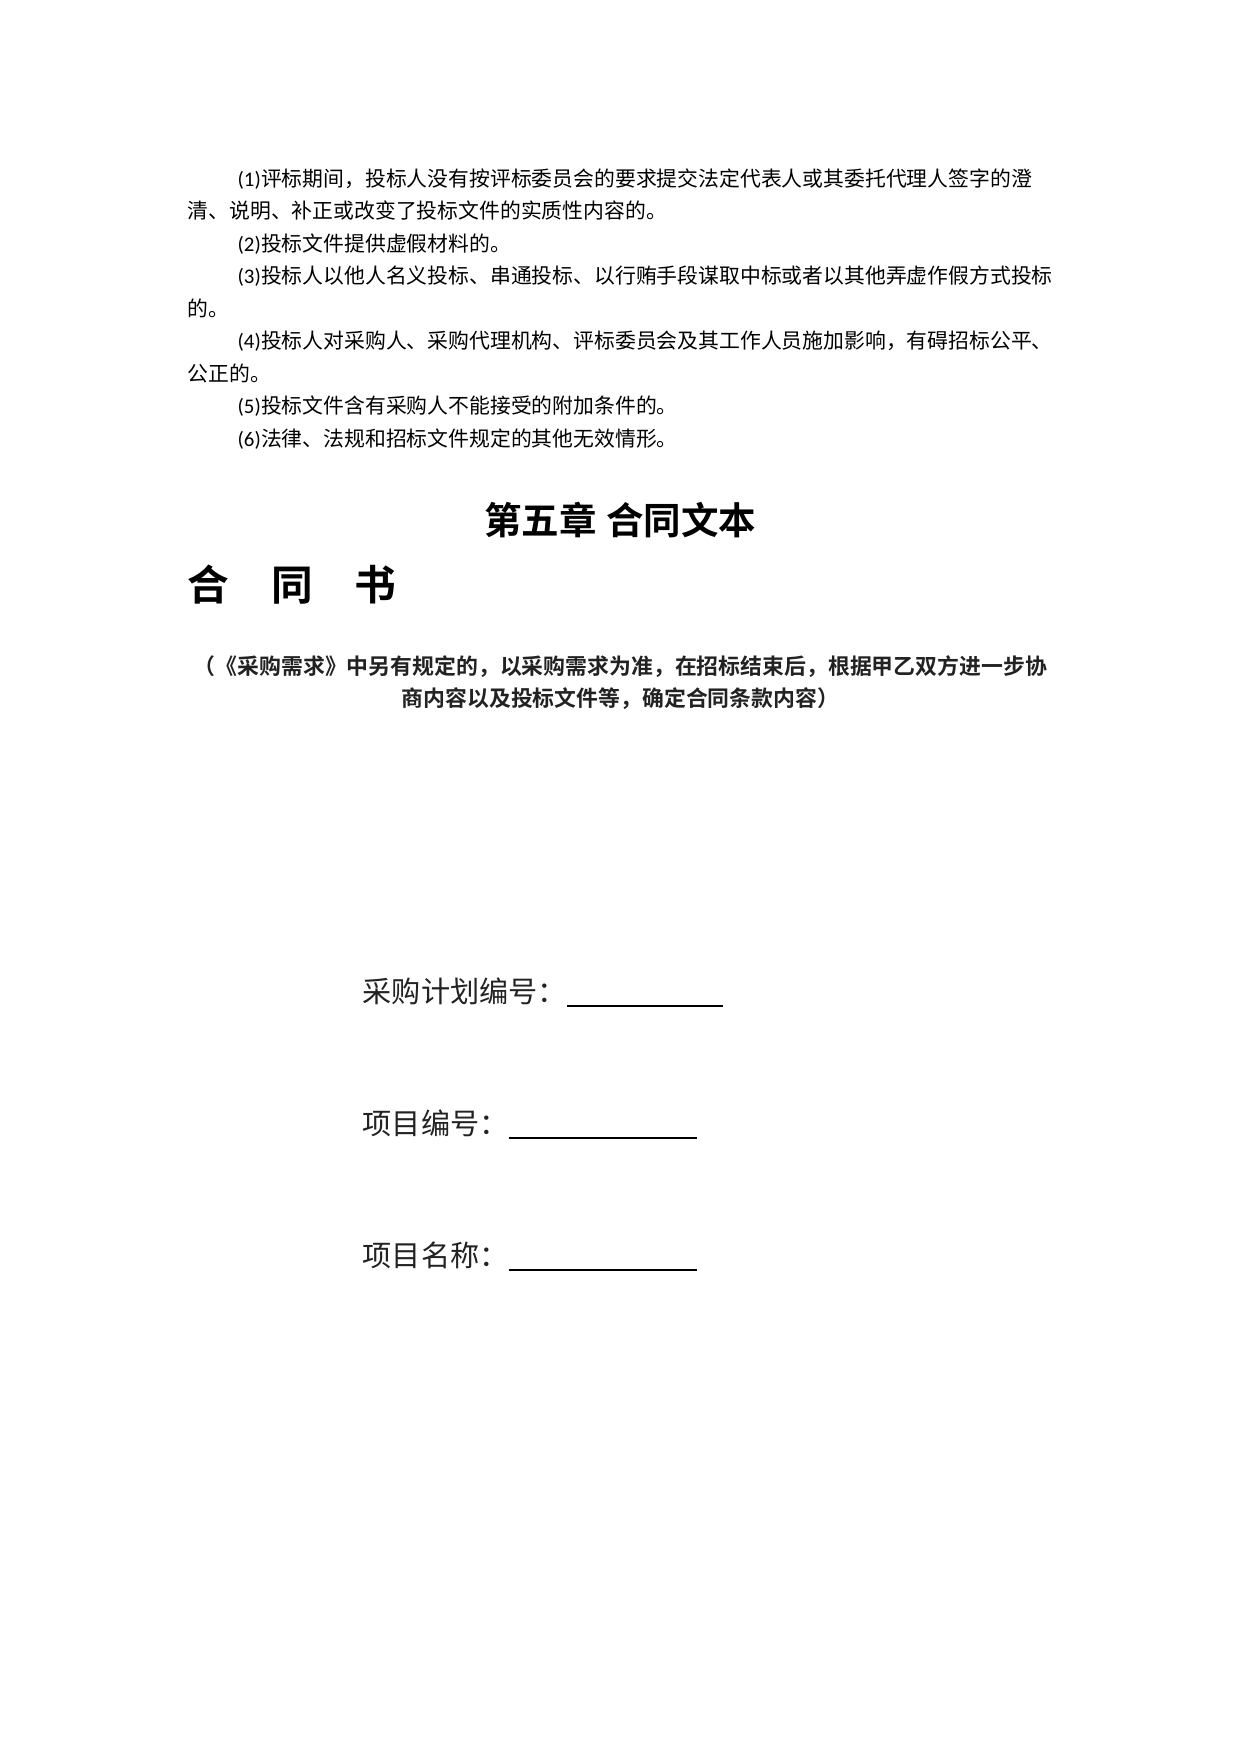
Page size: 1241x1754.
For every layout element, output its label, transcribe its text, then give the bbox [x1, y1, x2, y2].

text (3)投标人以他人名义投标、串通投标、以行贿手段谋取中标或者以其他弄虚作假方式投标的。 [187, 259, 1053, 324]
text 第五章 合同文本 [187, 487, 1053, 552]
text (1)评标期间，投标人没有按评标委员会的要求提交法定代表人或其委托代理人签字的澄清、说明、补正或改变了投标文件的实质性内容的。 [187, 162, 1053, 227]
text 合 同 书 [187, 552, 1053, 617]
text (6)法律、法规和招标文件规定的其他无效情形。 [187, 422, 1053, 454]
text （《采购需求》中另有规定的，以采购需求为准，在招标结束后，根据甲乙双方进一步协商内容以及投标文件等，确定合同条款内容） [187, 617, 1053, 942]
text 采购计划编号： [187, 959, 1053, 1024]
text (2)投标文件提供虚假材料的。 [187, 227, 1053, 259]
text 项目编号： [187, 1091, 1053, 1156]
text 项目名称： [187, 1223, 1053, 1288]
text (5)投标文件含有采购人不能接受的附加条件的。 [187, 389, 1053, 422]
text (4)投标人对采购人、采购代理机构、评标委员会及其工作人员施加影响，有碍招标公平、公正的。 [187, 324, 1053, 389]
